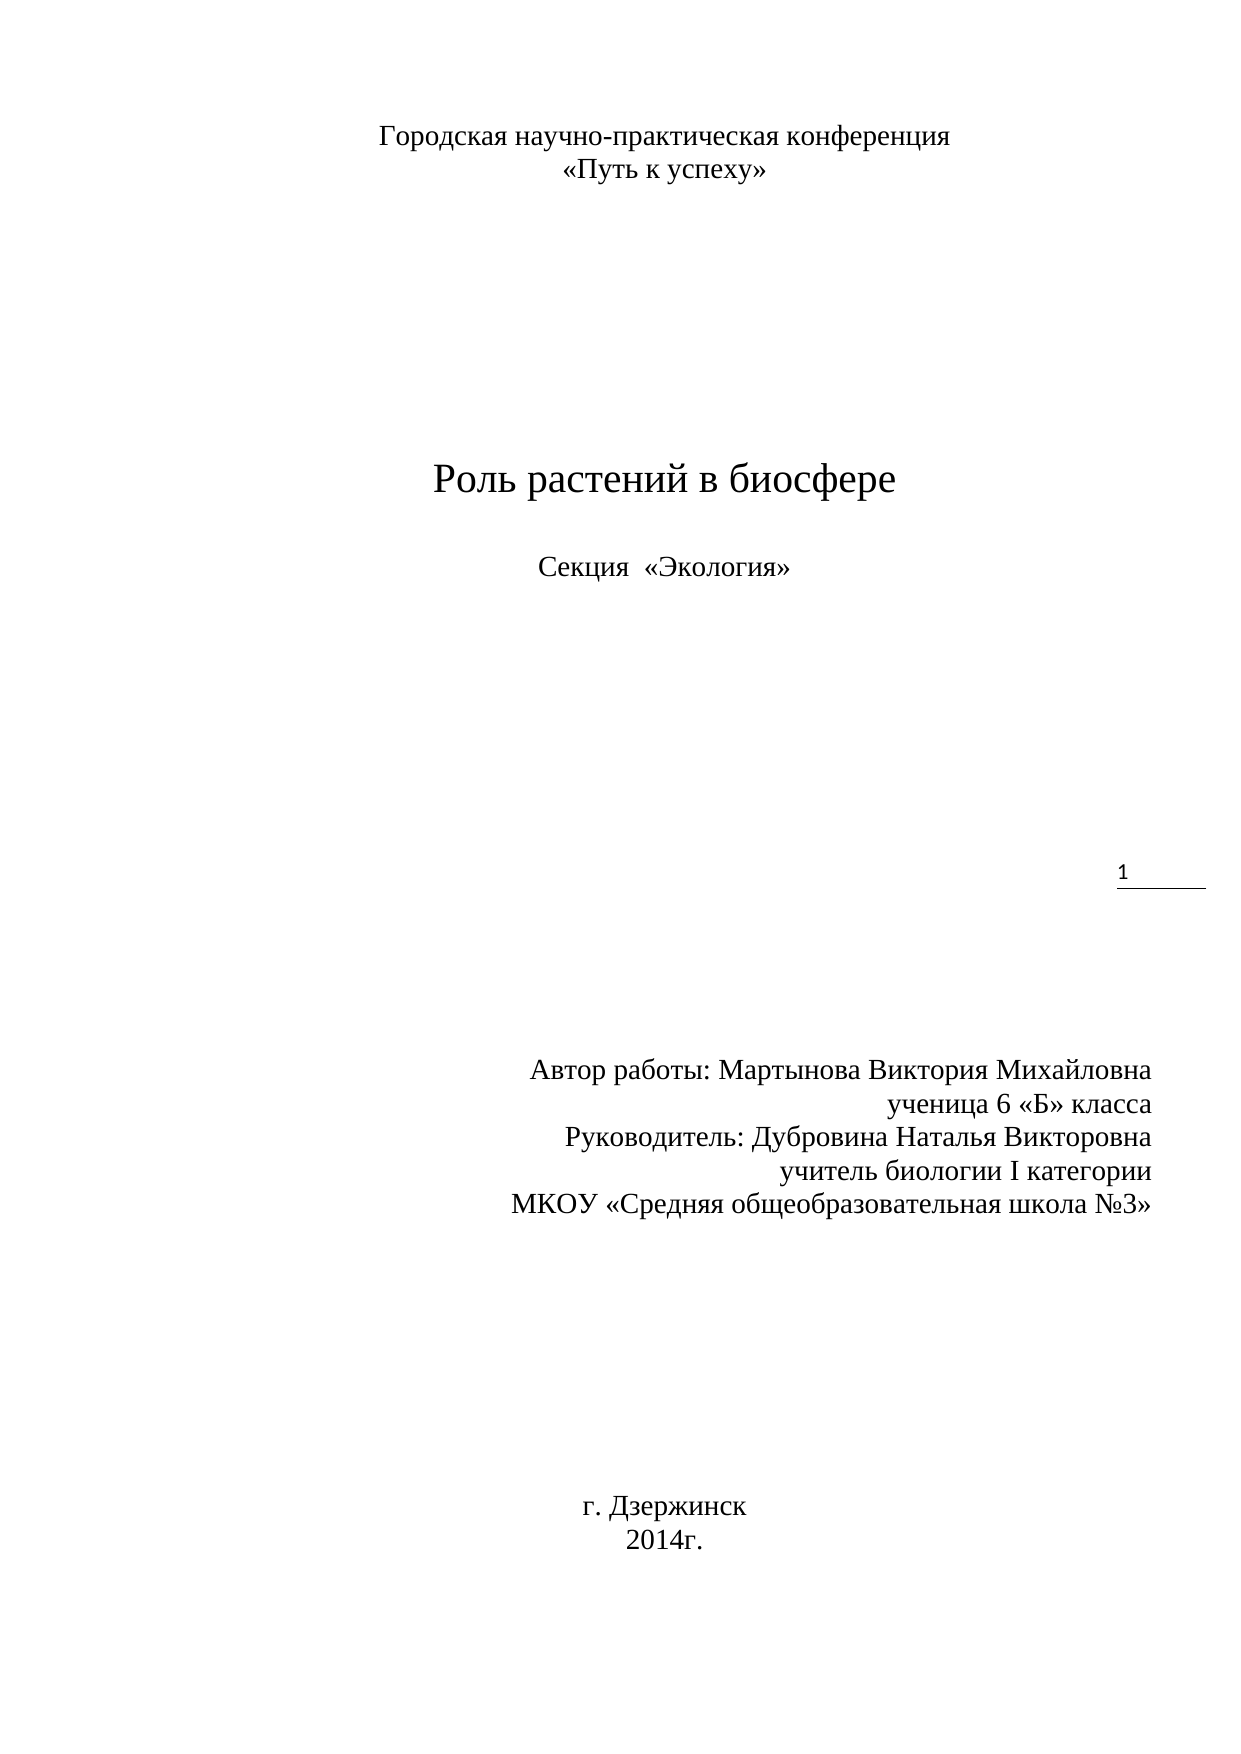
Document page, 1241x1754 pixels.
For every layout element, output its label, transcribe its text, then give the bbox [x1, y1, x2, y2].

text МКОУ «Средняя общеобразовательная школа №3» [177, 1187, 1152, 1220]
text 2014г. [177, 1522, 1152, 1556]
text учитель биологии I категории [177, 1153, 1152, 1187]
text Роль растений в биосфере [177, 453, 1152, 501]
text Городская научно-практическая конференция [177, 118, 1152, 152]
text г. Дзержинск [177, 1488, 1152, 1522]
text Автор работы: Мартынова Виктория Михайловна [177, 1052, 1152, 1086]
text ученица 6 «Б» класса [177, 1086, 1152, 1119]
text Секция «Экология» [177, 549, 1152, 583]
text «Путь к успеху» [177, 152, 1152, 185]
text Руководитель: Дубровина Наталья Викторовна [177, 1119, 1152, 1153]
